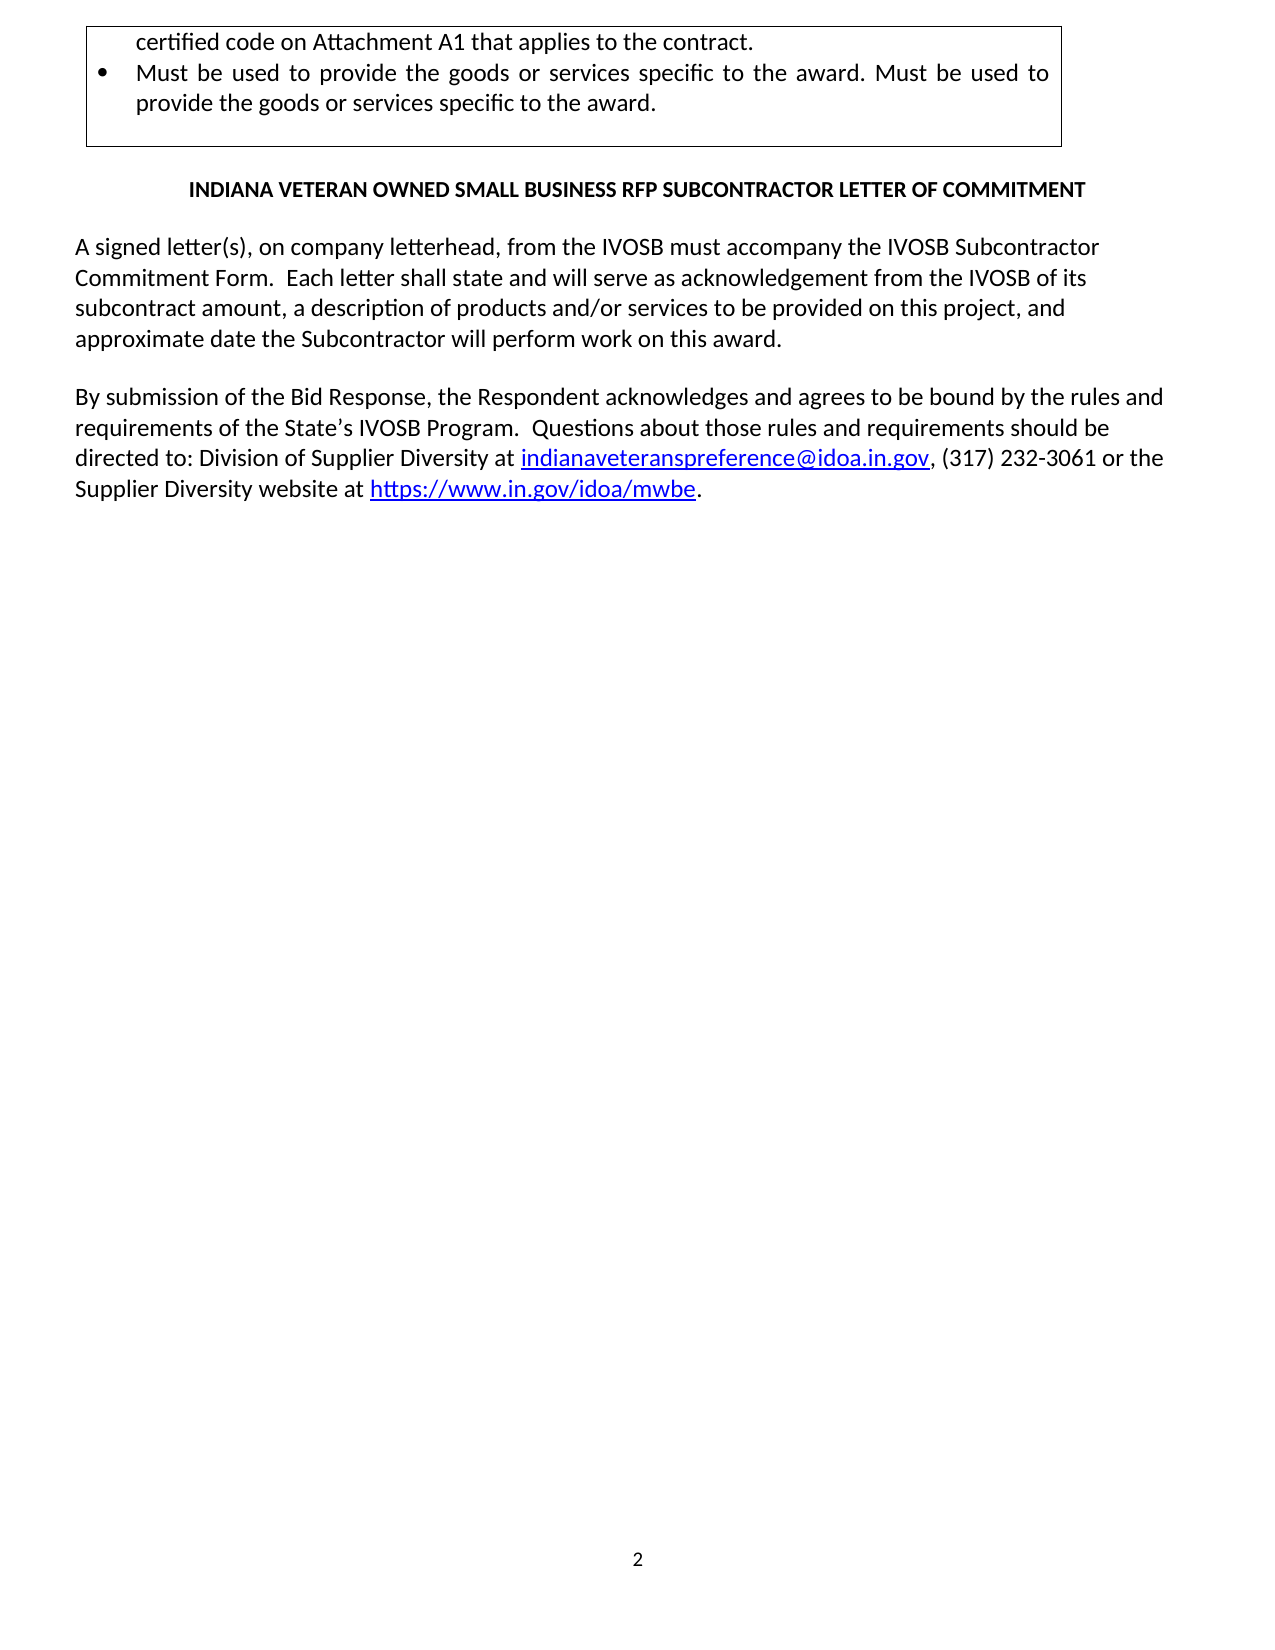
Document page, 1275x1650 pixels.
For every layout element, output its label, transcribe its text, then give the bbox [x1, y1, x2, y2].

text Indiana Veteran OWNED SMALL Business RFP Subcontractor Letter of Commitment [75, 175, 1200, 203]
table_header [87, 27, 1061, 146]
text By submission of the Bid Response, the Respondent acknowledges and agrees to be bound by the rules and requirements of the State’s IVOSB Program. Questions about those rules and requirements should be directed to: Division of Supplier Diversity at indianaveteranspreference@idoa.in.gov, (317) 232-3061 or the Supplier Diversity website at https://www.in.gov/idoa/mwbe. [75, 381, 1200, 503]
text A signed letter(s), on company letterhead, from the IVOSB must accompany the IVOSB Subcontractor Commitment Form. Each letter shall state and will serve as acknowledgement from the IVOSB of its subcontract amount, a description of products and/or services to be provided on this project, and approximate date the Subcontractor will perform work on this award. [794, 231, 1200, 353]
